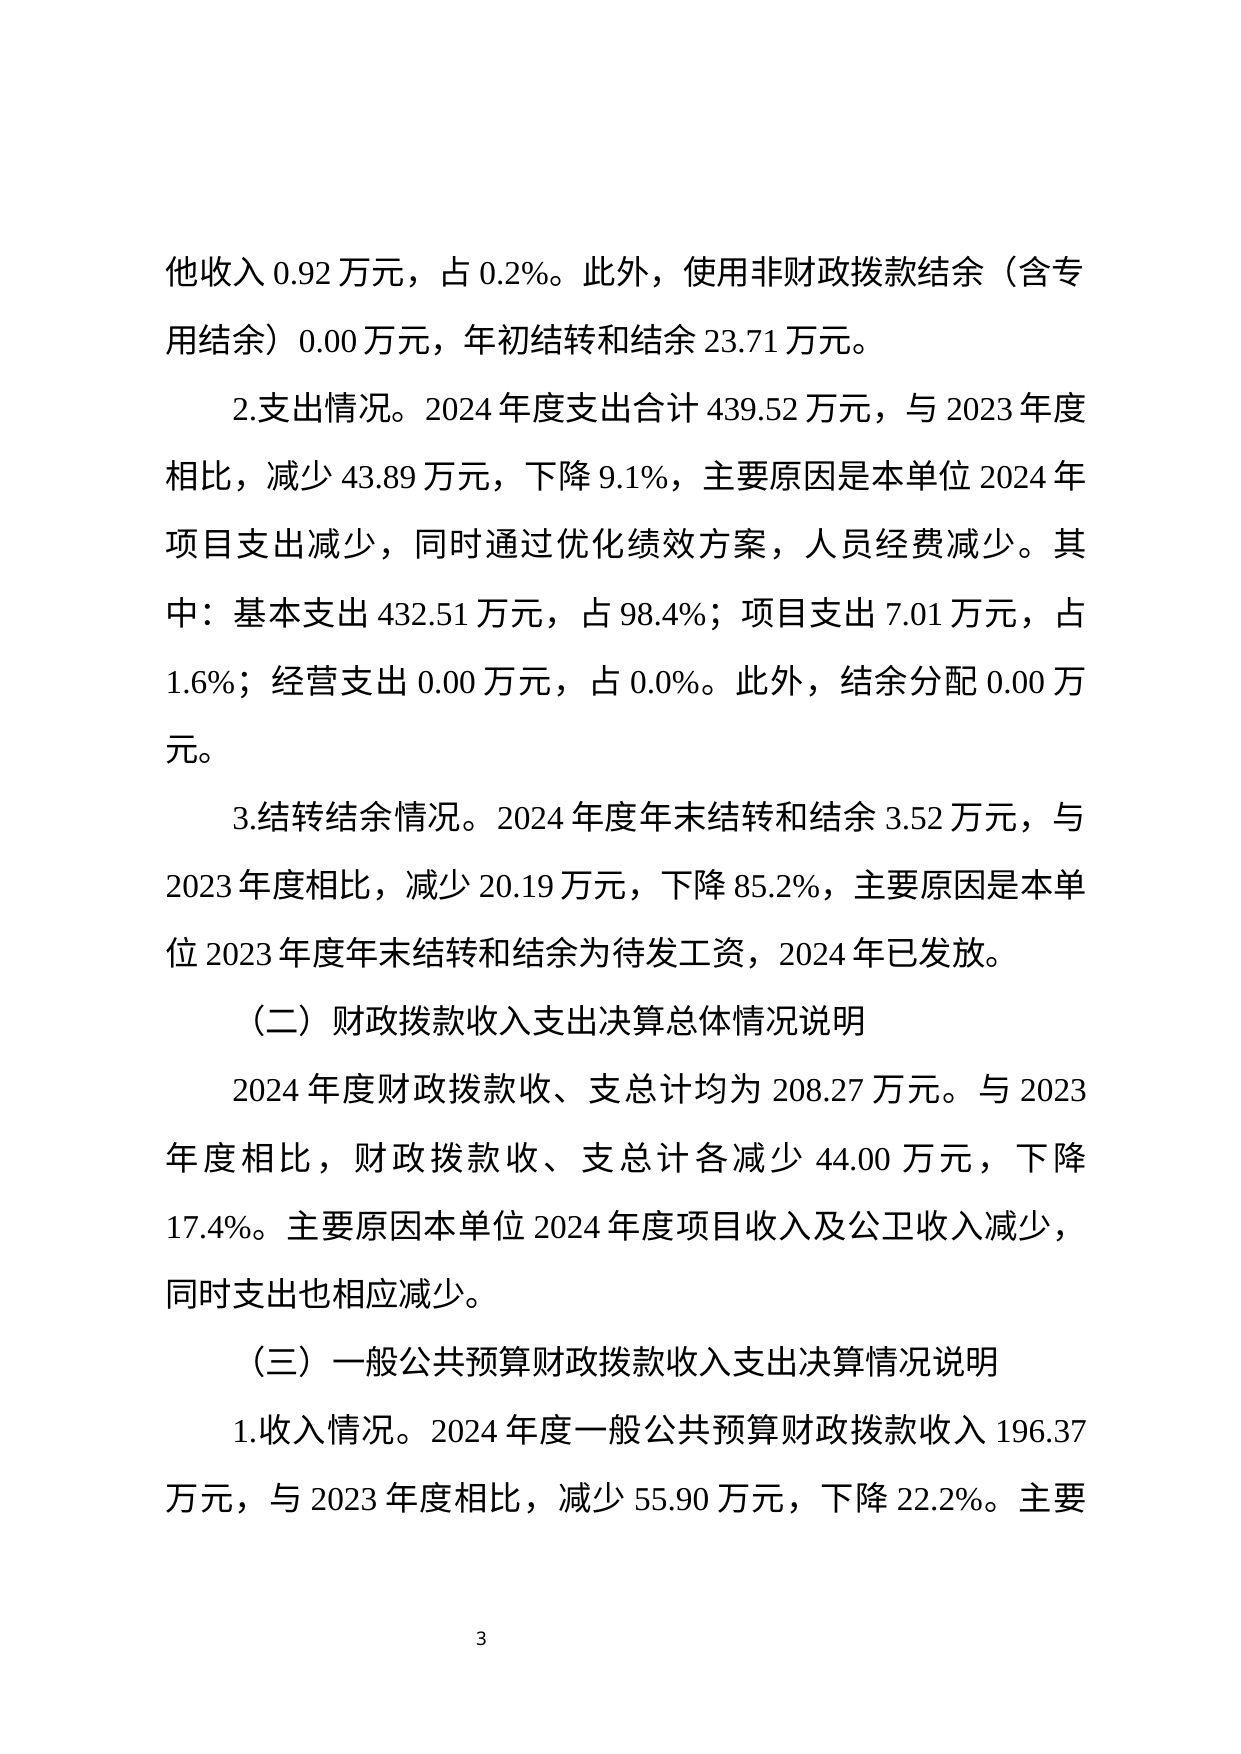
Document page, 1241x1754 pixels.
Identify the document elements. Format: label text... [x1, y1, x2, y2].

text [165, 236, 1087, 372]
text 2.支出情况。2024年度支出合计439.52万元，与2023年度相比，减少43.89万元，下降9.1%，主要原因是本单位2024年项目支出减少，同时通过优化绩效方案，人员经费减少。其中：基本支出432.51万元，占98.4%；项目支出7.01万元，占1.6%；经营支出0.00万元，占0.0%。此外，结余分配0.00万元。 [165, 372, 1087, 781]
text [165, 1394, 1087, 1530]
text （二）财政拨款收入支出决算总体情况说明 [165, 985, 1087, 1053]
text 2024年度财政拨款收、支总计均为208.27万元。与2023年度相比，财政拨款收、支总计各减少44.00万元，下降17.4%。主要原因本单位2024年度项目收入及公卫收入减少，同时支出也相应减少。 [165, 1053, 1087, 1326]
text 3.结转结余情况。2024年度年末结转和结余3.52万元，与2023年度相比，减少20.19万元，下降85.2%，主要原因是本单位2023年度年末结转和结余为待发工资，2024年已发放。 [165, 781, 1087, 985]
text （三）一般公共预算财政拨款收入支出决算情况说明 [165, 1326, 1087, 1394]
